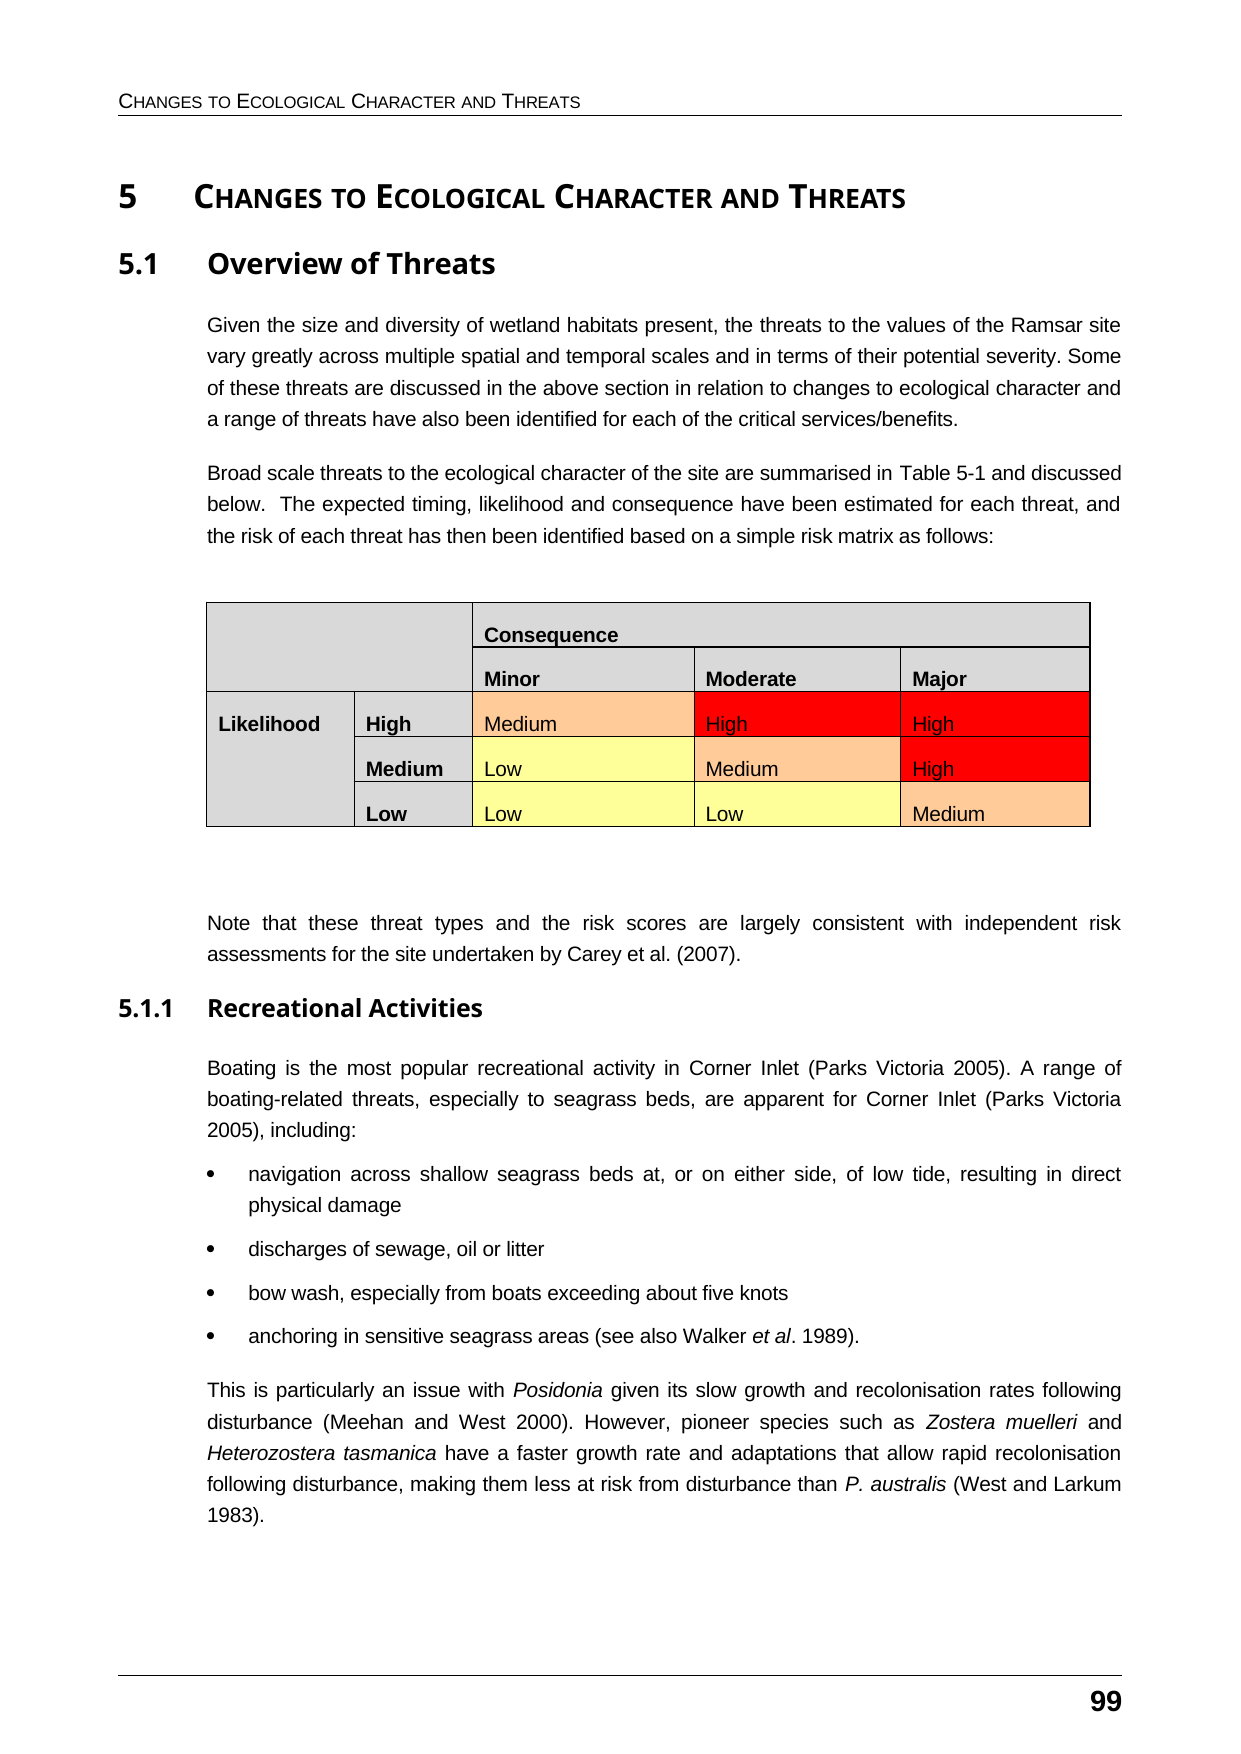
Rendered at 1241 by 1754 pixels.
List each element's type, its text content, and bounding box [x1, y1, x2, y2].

table_header [207, 603, 472, 691]
table_cell High [695, 692, 900, 736]
table_cell Major [901, 648, 1089, 691]
text navigation across shallow seagrass beds at, or on either side, of low tide, resulting in direct physical damage [207, 1154, 1122, 1217]
subtitle Overview of Threats [118, 243, 945, 283]
table_cell Minor [473, 648, 694, 691]
table_cell Medium [901, 782, 1089, 826]
table_cell Low [695, 782, 900, 826]
text Broad scale threats to the ecological character of the site are summarised in Table 5-1 and discussed below. The expected timing, likelihood and consequence have been estimated for each threat, and the risk of each threat has then been identified based on a simple risk matrix as follows: [207, 454, 1122, 547]
text anchoring in sensitive seagrass areas (see also Walker et al. 1989). [207, 1317, 1122, 1348]
table_cell Low [355, 782, 472, 826]
table_cell Medium [473, 692, 694, 736]
text Given the size and diversity of wetland habitats present, the threats to the values of the Ramsar site vary greatly across multiple spatial and temporal scales and in terms of their potential severity. Some of these threats are discussed in the above section in relation to changes to ecological character and a range of threats have also been identified for each of the critical services/benefits. [207, 306, 1122, 431]
table_cell Medium [695, 737, 900, 781]
table_cell Likelihood [207, 692, 354, 826]
text discharges of sewage, oil or litter [207, 1229, 1122, 1261]
text This is particularly an issue with Posidonia given its slow growth and recolonisation rates following disturbance (Meehan and West 2000). However, pioneer species such as Zostera muelleri and Heterozostera tasmanica have a faster growth rate and adaptations that allow rapid recolonisation following disturbance, making them less at risk from disturbance than P. australis (West and Larkum 1983). [207, 1371, 1122, 1527]
table_cell High [901, 737, 1089, 781]
table_cell Low [473, 737, 694, 781]
table_cell Moderate [695, 648, 900, 691]
subtitle Recreational Activities [118, 991, 945, 1025]
table_cell Medium [355, 737, 472, 781]
table_cell Low [473, 782, 694, 826]
table_cell High [901, 692, 1089, 736]
text Note that these threat types and the risk scores are largely consistent with independent risk assessments for the site undertaken by Carey et al. (2007). [207, 904, 1122, 966]
table_header Consequence [473, 603, 1089, 646]
table_cell High [355, 692, 472, 736]
text bow wash, especially from boats exceeding about five knots [207, 1273, 1122, 1304]
text Boating is the most popular recreational activity in Corner Inlet (Parks Victoria 2005). A range of boating-related threats, especially to seagrass beds, are apparent for Corner Inlet (Parks Victoria 2005), including: [207, 1048, 1122, 1142]
subtitle Changes to Ecological Character and Threats [118, 173, 1122, 218]
